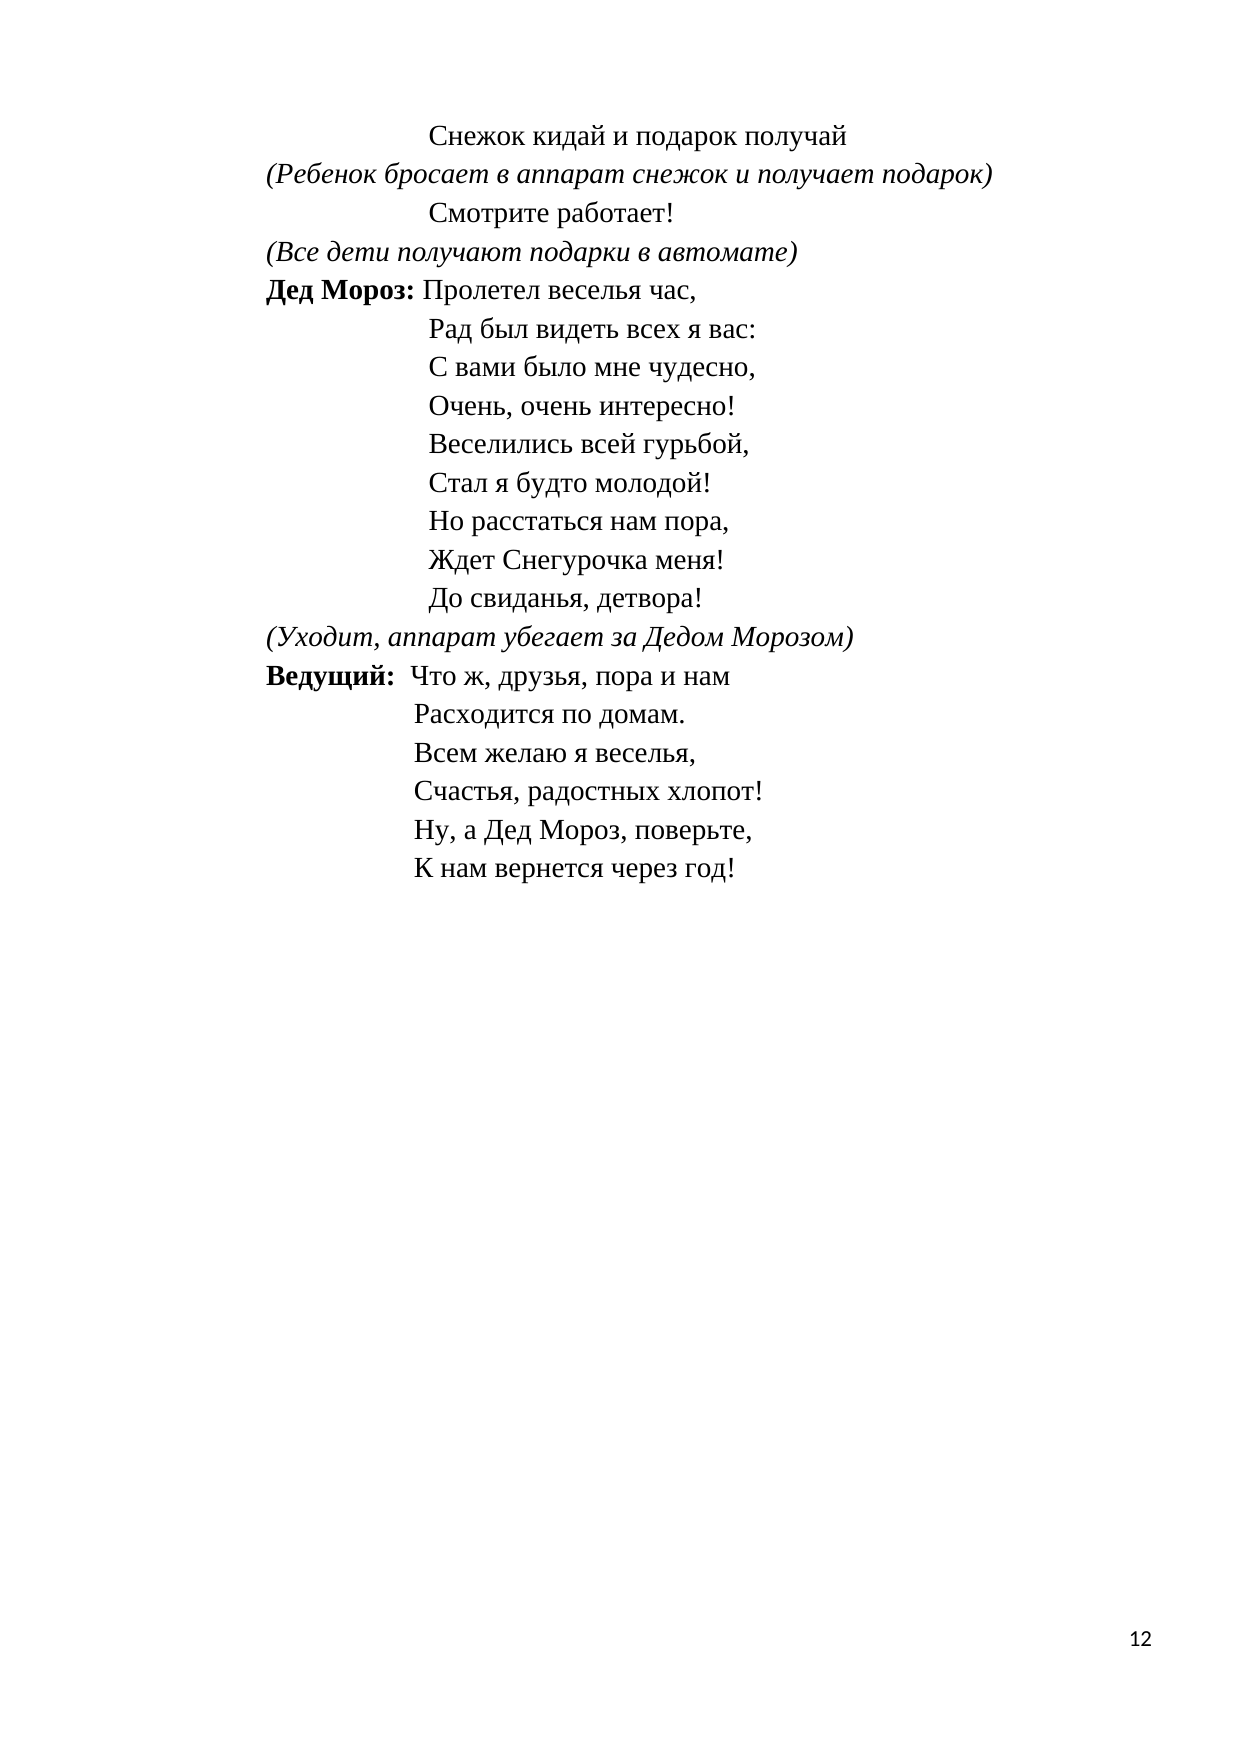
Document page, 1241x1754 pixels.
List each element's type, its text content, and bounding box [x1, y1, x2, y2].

text Ждет Снегурочка меня! [177, 542, 1152, 576]
text Расходится по домам. [177, 696, 1152, 730]
text Дед Мороз: Пролетел веселья час, [177, 272, 1152, 306]
text (Уходит, аппарат убегает за Дедом Морозом) [177, 619, 1152, 653]
text (Все дети получают подарки в автомате) [177, 234, 1152, 267]
text Снежок кидай и подарок получай [177, 118, 1152, 152]
text Рад был видеть всех я вас: [177, 311, 1152, 344]
text С вами было мне чудесно, [177, 349, 1152, 383]
text Ну, а Дед Мороз, поверьте, [177, 812, 1152, 845]
text Но расстаться нам пора, [177, 503, 1152, 537]
text Стал я будто молодой! [177, 465, 1152, 498]
text Очень, очень интересно! [177, 388, 1152, 421]
text До свиданья, детвора! [177, 581, 1152, 614]
text Всем желаю я веселья, [177, 735, 1152, 768]
text (Ребенок бросает в аппарат снежок и получает подарок) [177, 157, 1152, 190]
text Смотрите работает! [177, 195, 1152, 229]
text Веселились всей гурьбой, [177, 426, 1152, 460]
text К нам вернется через год! [177, 850, 1152, 884]
text Счастья, радостных хлопот! [177, 773, 1152, 807]
text Ведущий: Что ж, друзья, пора и нам [177, 658, 1152, 691]
